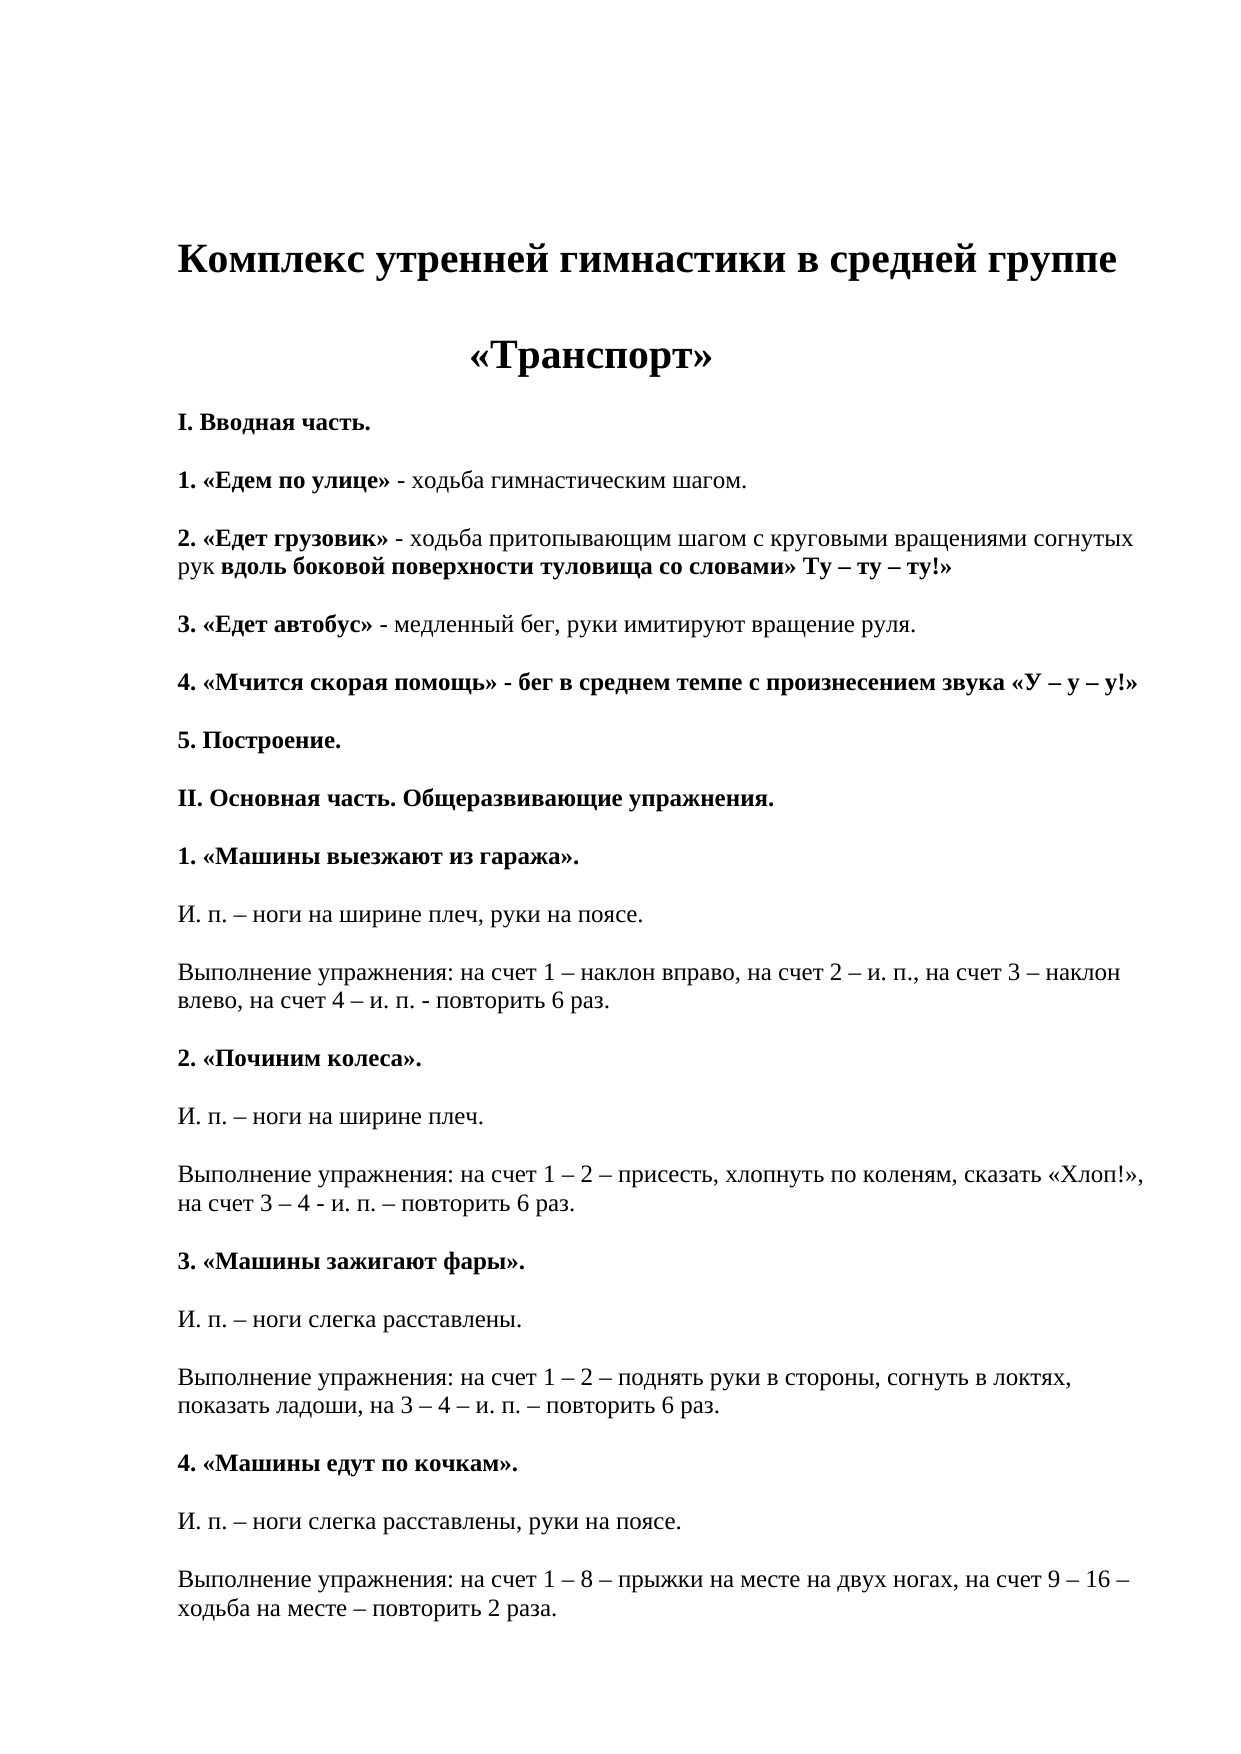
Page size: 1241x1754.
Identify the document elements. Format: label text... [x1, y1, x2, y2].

text И. п. – ноги слегка расставлены, руки на поясе. [177, 1506, 1152, 1535]
text 2. «Едет грузовик» - ходьба притопывающим шагом с круговыми вращениями согнутых рук вдоль боковой поверхности туловища со словами» Ту – ту – ту!» [177, 523, 1152, 580]
text Выполнение упражнения: на счет 1 – наклон вправо, на счет 2 – и. п., на счет 3 – наклон влево, на счет 4 – и. п. - повторить 6 раз. [177, 957, 1152, 1014]
text Комплекс утренней гимнастики в средней группе «Транспорт» [177, 234, 1152, 378]
text Выполнение упражнения: на счет 1 – 8 – прыжки на месте на двух ногах, на счет 9 – 16 – ходьба на месте – повторить 2 раза. [177, 1564, 1152, 1622]
text 1. «Едем по улице» - ходьба гимнастическим шагом. [177, 465, 1152, 493]
text 4. «Машины едут по кочкам». [177, 1448, 1152, 1477]
text 5. Построение. [177, 725, 1152, 754]
text I. Вводная часть. [177, 407, 1152, 436]
text 3. «Машины зажигают фары». [177, 1246, 1152, 1275]
text 3. «Едет автобус» - медленный бег, руки имитируют вращение руля. [177, 609, 1152, 638]
text И. п. – ноги слегка расставлены. [177, 1304, 1152, 1333]
text 2. «Починим колеса». [177, 1043, 1152, 1072]
text II. Основная часть. Общеразвивающие упражнения. [177, 783, 1152, 812]
text И. п. – ноги на ширине плеч. [177, 1101, 1152, 1130]
text 4. «Мчится скорая помощь» - бег в среднем темпе с произнесением звука «У – у – у!» [177, 667, 1152, 696]
text 1. «Машины выезжают из гаража». [177, 841, 1152, 870]
text Выполнение упражнения: на счет 1 – 2 – поднять руки в стороны, согнуть в локтях, показать ладоши, на 3 – 4 – и. п. – повторить 6 раз. [177, 1362, 1152, 1419]
text И. п. – ноги на ширине плеч, руки на поясе. [177, 899, 1152, 928]
text Выполнение упражнения: на счет 1 – 2 – присесть, хлопнуть по коленям, сказать «Хлоп!», на счет 3 – 4 - и. п. – повторить 6 раз. [177, 1159, 1152, 1217]
